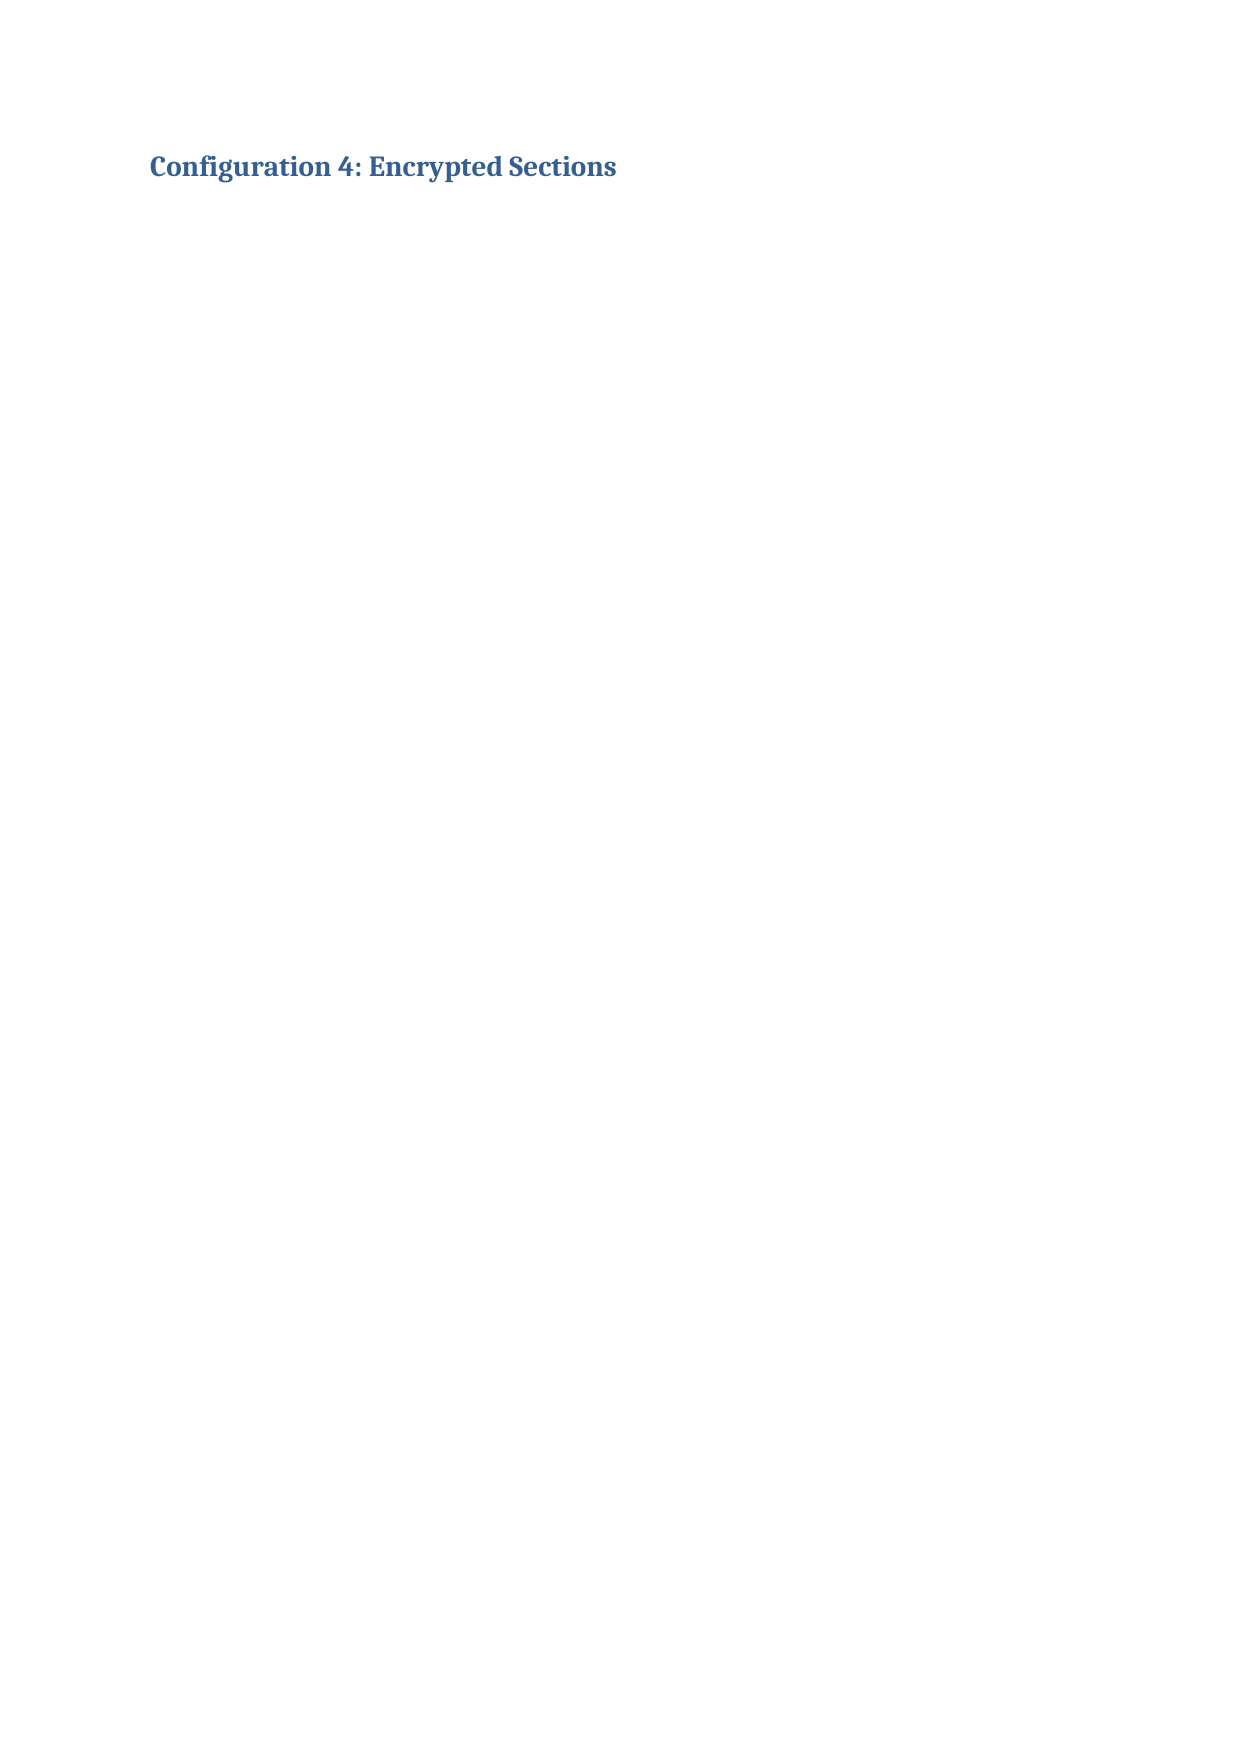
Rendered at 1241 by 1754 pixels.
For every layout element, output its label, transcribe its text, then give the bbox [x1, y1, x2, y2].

subtitle Configuration 4: Encrypted Sections [150, 150, 1090, 183]
